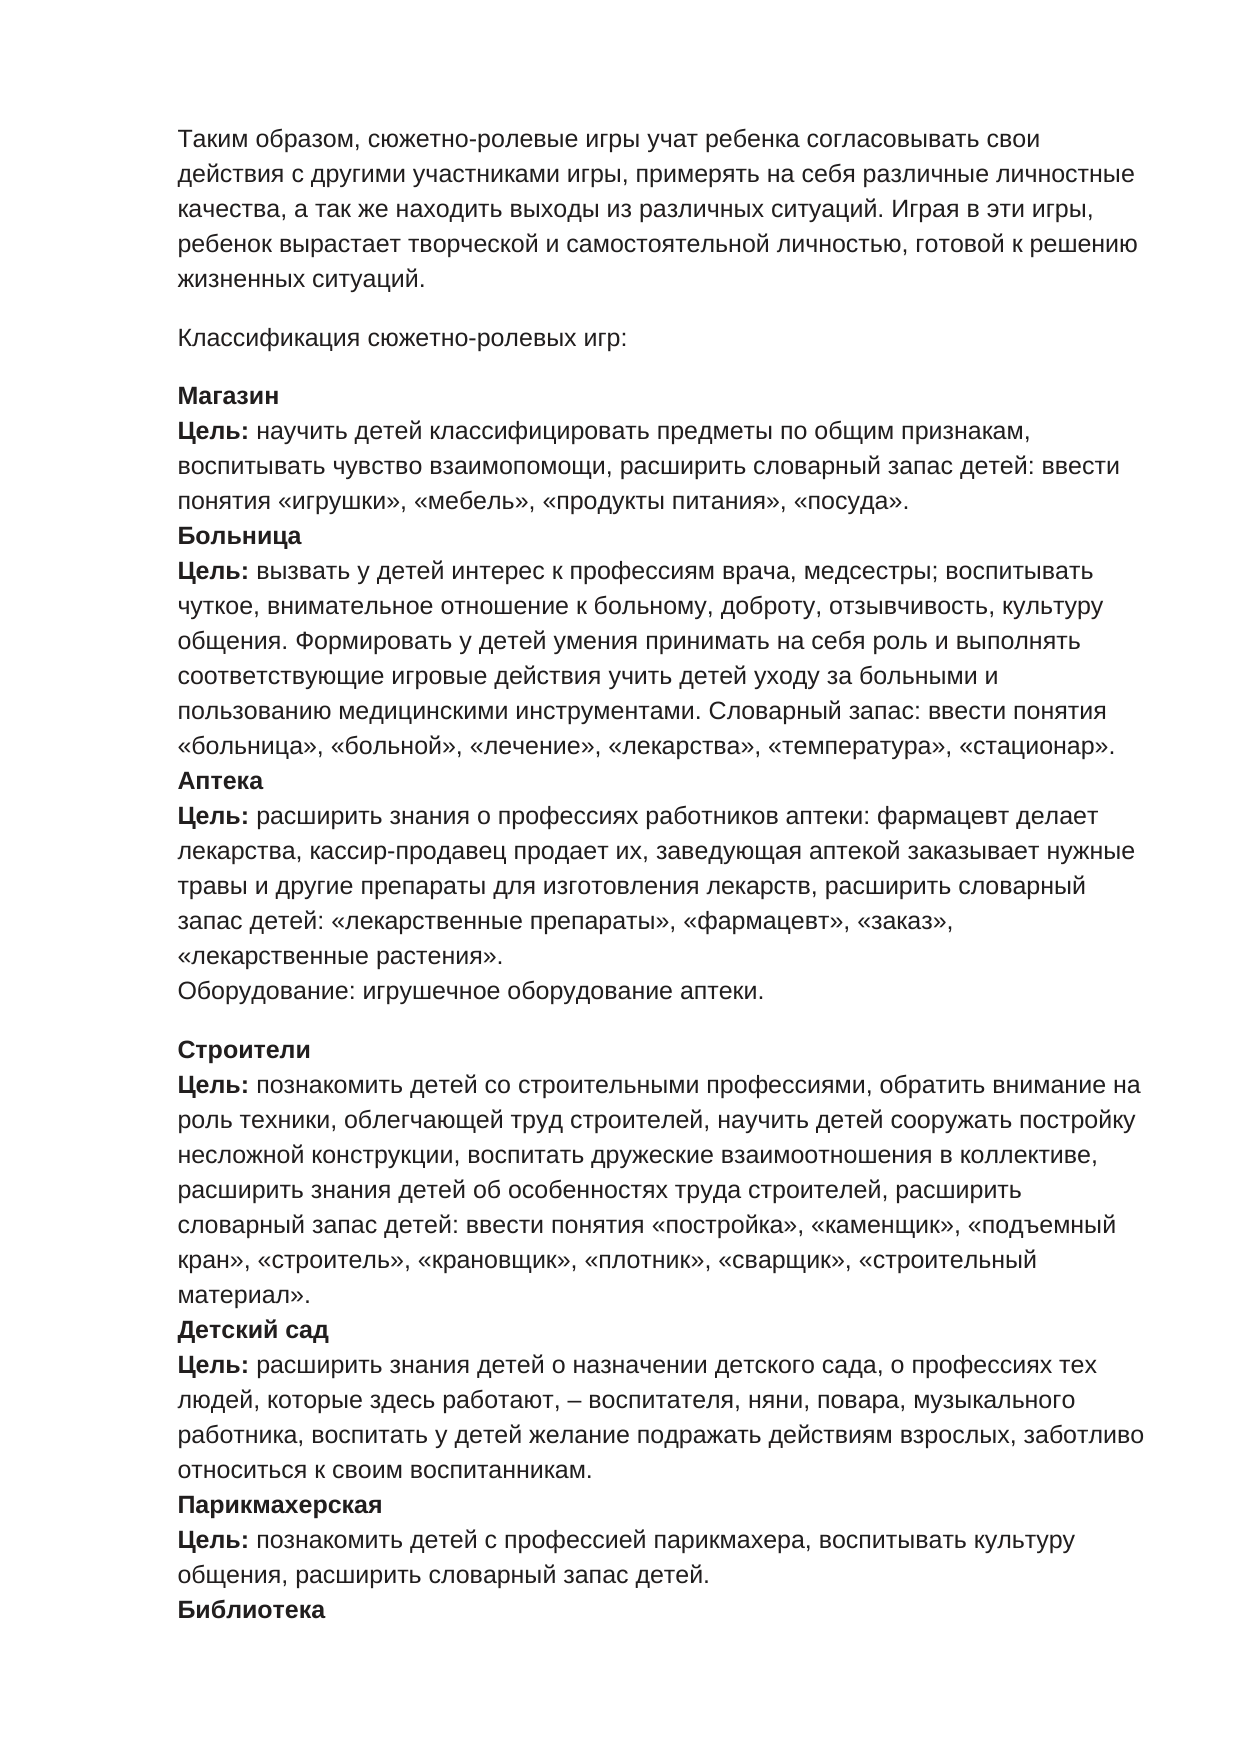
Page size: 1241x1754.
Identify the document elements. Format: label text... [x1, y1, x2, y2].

text Цель: научить детей классифицировать предметы по общим признакам, воспитывать чувство взаимопомощи, расширить словарный запас детей: ввести понятия «игрушки», «мебель», «продукты питания», «посуда». [177, 410, 1152, 515]
text Оборудование: игрушечное оборудование аптеки. [177, 970, 1152, 1005]
text Детский сад [177, 1308, 1152, 1343]
text Библиотека [177, 1588, 1152, 1623]
text Цель: познакомить детей с профессией парикмахера, воспитывать культуру общения, расширить словарный запас детей. [177, 1518, 1152, 1588]
text Строители [177, 1028, 1152, 1063]
text Цель: расширить знания детей о назначении детского сада, о профессиях тех людей, которые здесь работают, – воспитателя, няни, повара, музыкального работника, воспитать у детей желание подражать действиям взрослых, заботливо относиться к своим воспитанникам. [177, 1343, 1152, 1483]
text Таким образом, сюжетно-ролевые игры учат ребенка согласовывать свои действия с другими участниками игры, примерять на себя различные личностные качества, а так же находить выходы из различных ситуаций. Играя в эти игры, ребенок вырастает творческой и самостоятельной личностью, готовой к решению жизненных ситуаций. [177, 118, 1152, 293]
text Классификация сюжетно-ролевых игр: [177, 317, 1152, 352]
text Парикмахерская [177, 1483, 1152, 1518]
text Цель: познакомить детей со строительными профессиями, обратить внимание на роль техники, облегчающей труд строителей, научить детей сооружать постройку несложной конструкции, воспитать дружеские взаимоотношения в коллективе, расширить знания детей об особенностях труда строителей, расширить словарный запас детей: ввести понятия «постройка», «каменщик», «подъемный кран», «строитель», «крановщик», «плотник», «сварщик», «строительный материал». [177, 1063, 1152, 1308]
text Магазин [177, 375, 1152, 410]
text Аптека [177, 760, 1152, 795]
text Цель: расширить знания о профессиях работников аптеки: фармацевт делает лекарства, кассир-продавец продает их, заведующая аптекой заказывает нужные травы и другие препараты для изготовления лекарств, расширить словарный запас детей: «лекарственные препараты», «фармацевт», «заказ», «лекарственные растения». [177, 795, 1152, 970]
text Цель: вызвать у детей интерес к профессиям врача, медсестры; воспитывать чуткое, внимательное отношение к больному, доброту, отзывчивость, культуру общения. Формировать у детей умения принимать на себя роль и выполнять соответствующие игровые действия учить детей уходу за больными и пользованию медицинскими инструментами. Словарный запас: ввести понятия «больница», «больной», «лечение», «лекарства», «температура», «стационар». [177, 550, 1152, 760]
text Больница [177, 515, 1152, 550]
